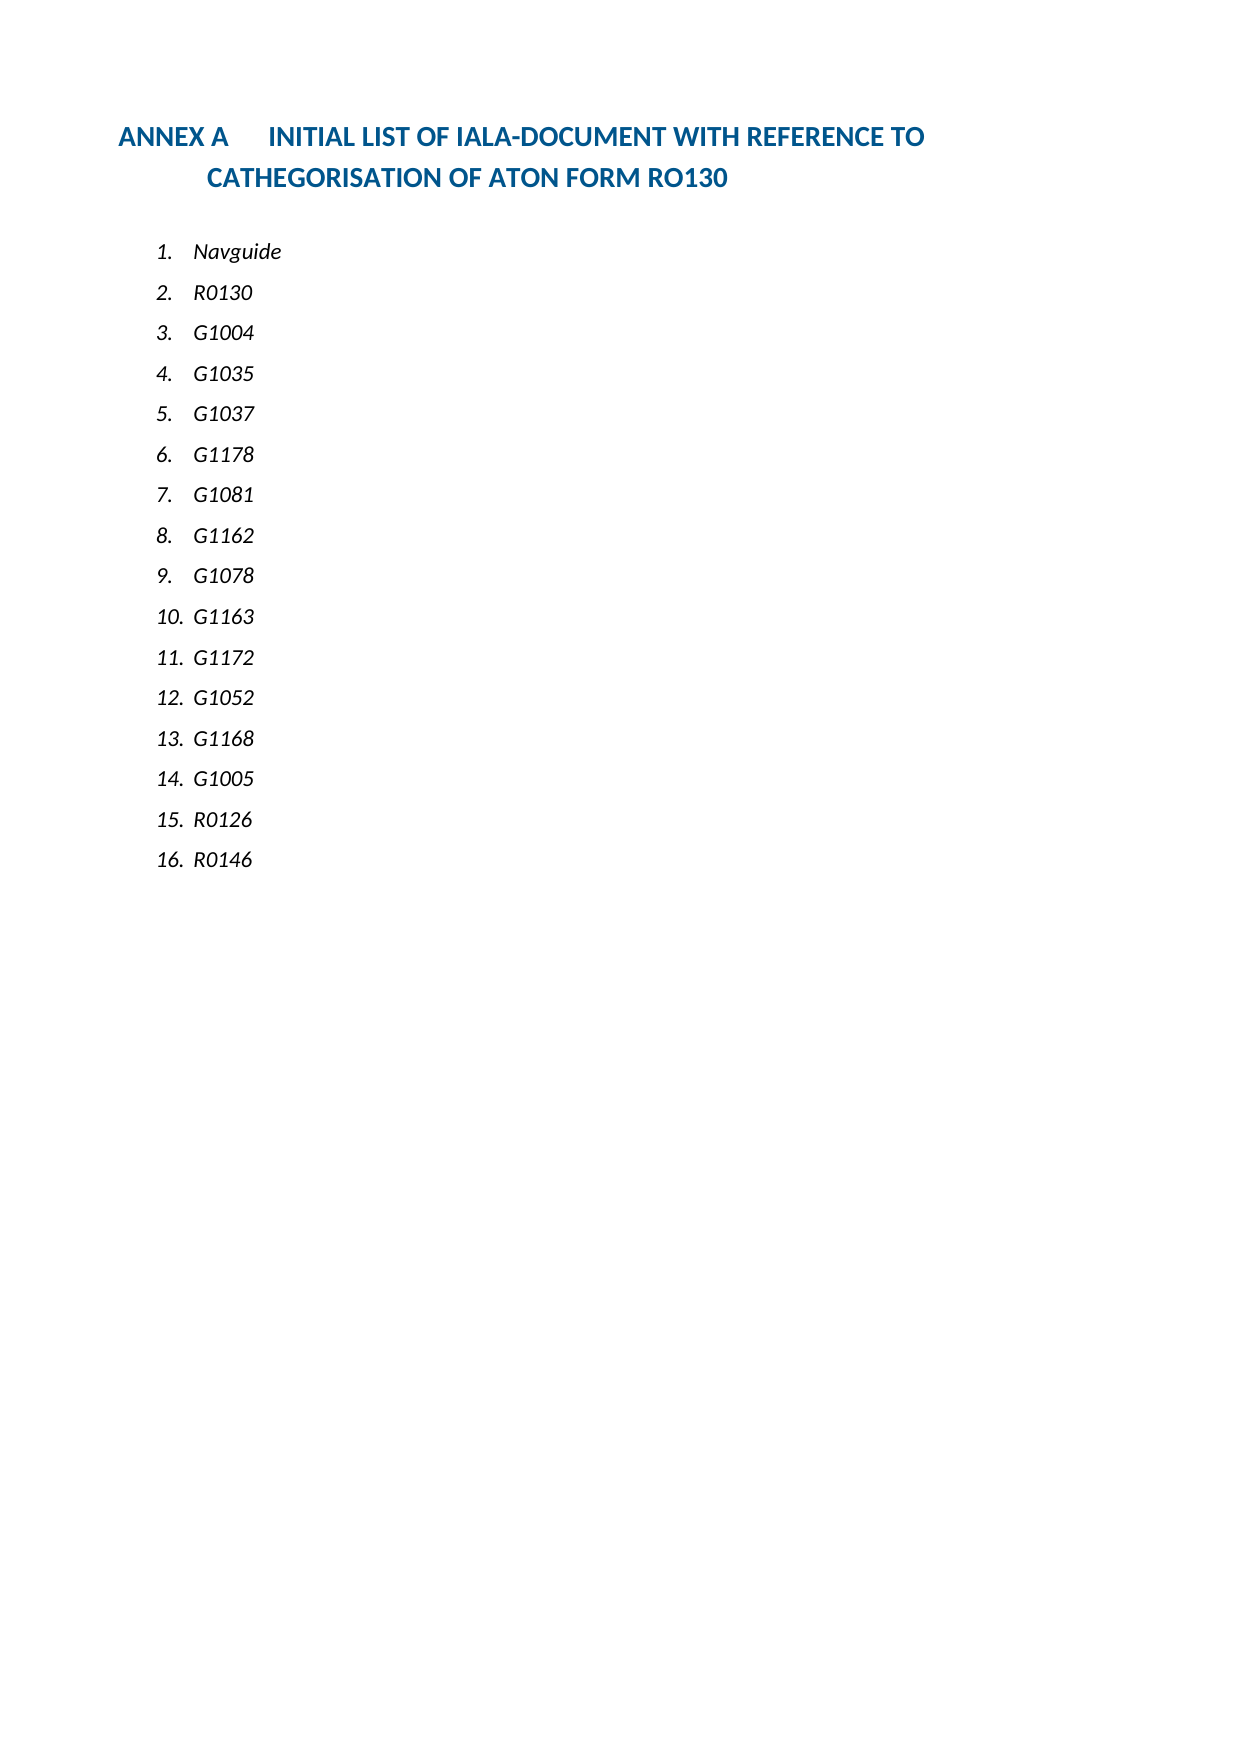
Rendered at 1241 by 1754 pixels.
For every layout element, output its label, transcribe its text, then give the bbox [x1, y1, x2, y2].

list G1178 [156, 440, 1122, 468]
list G1081 [156, 481, 1122, 509]
list R0126 [156, 805, 1122, 833]
list G1162 [156, 521, 1122, 549]
list G1005 [156, 764, 1122, 792]
list R0130 [156, 278, 1122, 306]
list G1035 [156, 359, 1122, 387]
list R0146 [156, 845, 1122, 873]
list G1052 [156, 683, 1122, 711]
list G1004 [156, 318, 1122, 347]
list G1168 [156, 724, 1122, 752]
list G1163 [156, 602, 1122, 630]
text Initial list of IALA-document with reference to cathegorisation of ATON form Ro130 [118, 118, 1122, 195]
list Navguide [156, 237, 1122, 266]
list G1078 [156, 562, 1122, 590]
list G1172 [156, 643, 1122, 671]
list G1037 [156, 399, 1122, 428]
